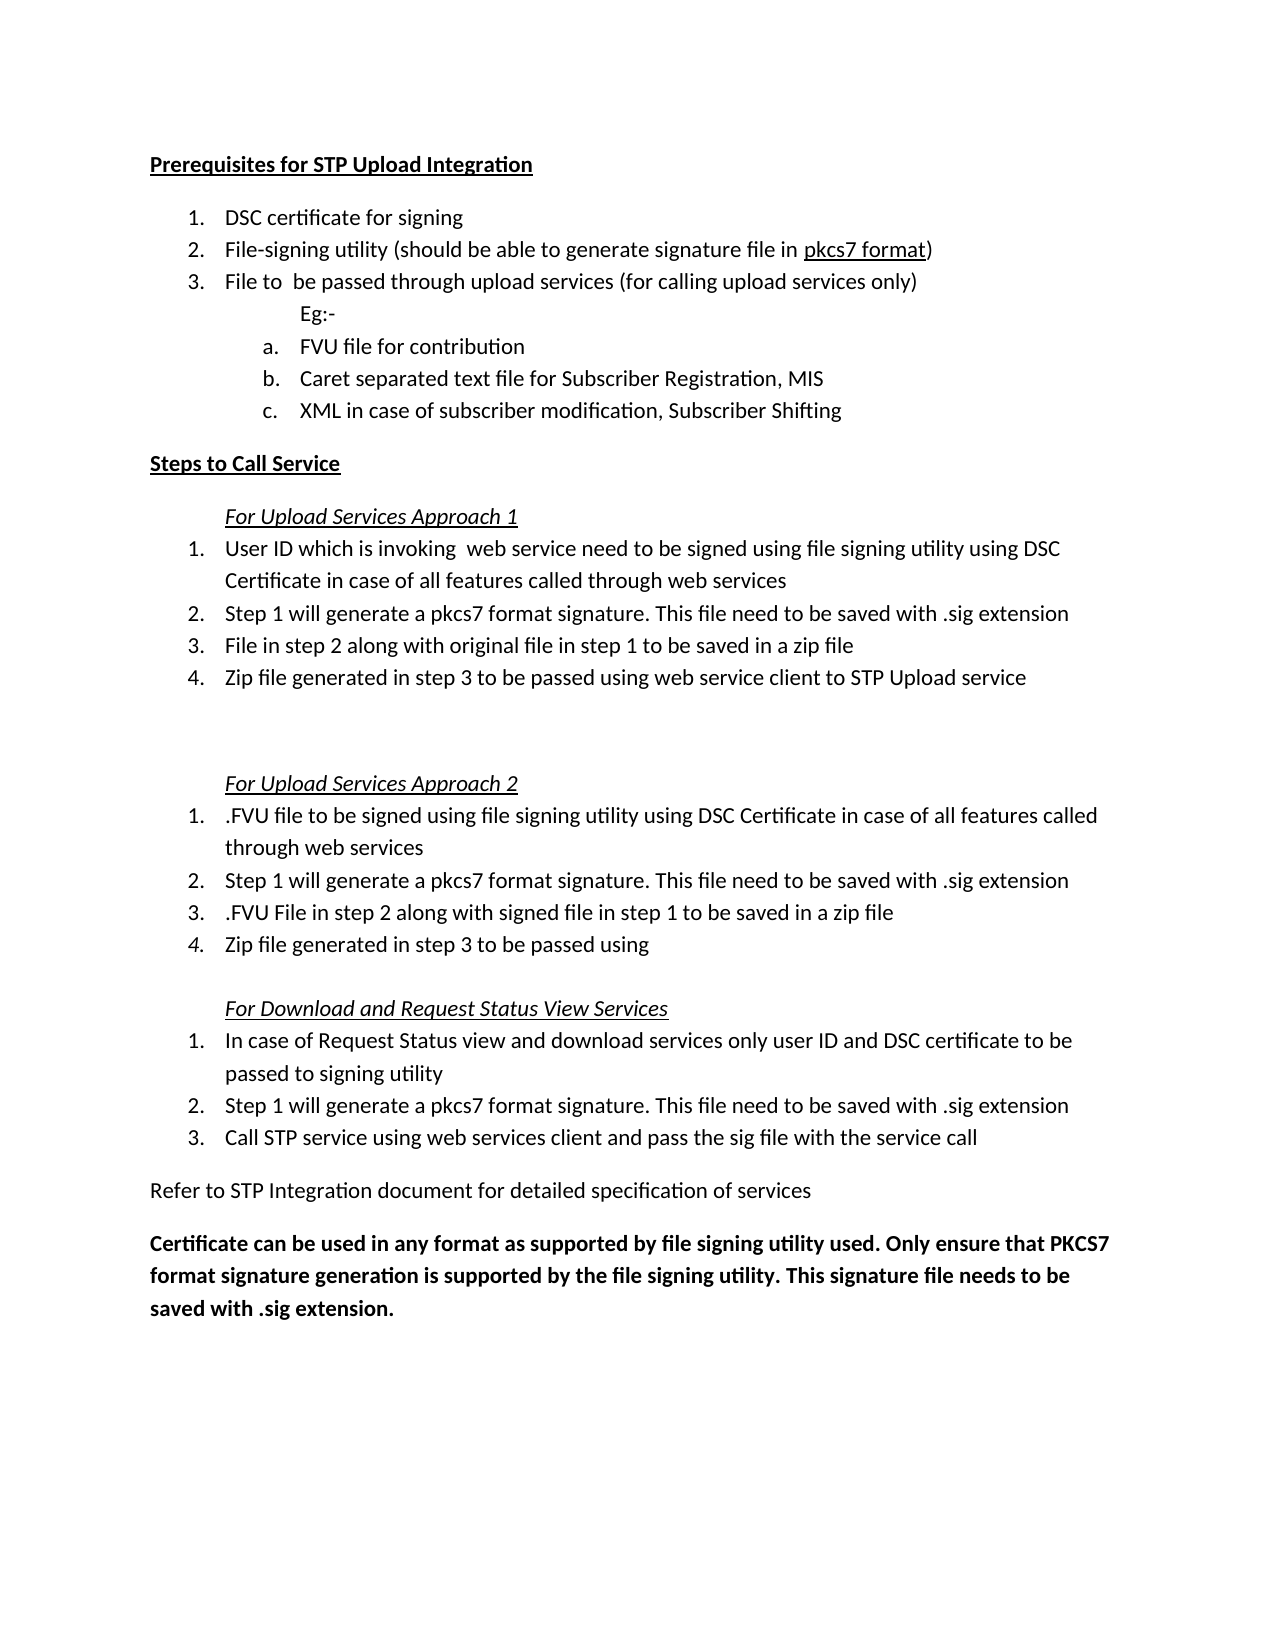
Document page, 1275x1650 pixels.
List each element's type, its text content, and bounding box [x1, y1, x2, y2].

list In case of Request Status view and download services only user ID and DSC certificate to be passed to signing utility [187, 1027, 1125, 1087]
list User ID which is invoking web service need to be signed using file signing utility using DSC Certificate in case of all features called through web services [187, 534, 1125, 594]
list Call STP service using web services client and pass the sig file with the service call [187, 1123, 1125, 1151]
list .FVU File in step 2 along with signed file in step 1 to be saved in a zip file [187, 898, 1125, 926]
list Zip file generated in step 3 to be passed using [187, 930, 1125, 958]
list For Upload Services Approach 1 [225, 502, 1125, 530]
list Step 1 will generate a pkcs7 format signature. This file need to be saved with .sig extension [187, 599, 1125, 627]
list File in step 2 along with original file in step 1 to be saved in a zip file [187, 631, 1125, 659]
list Zip file generated in step 3 to be passed using web service client to STP Upload service [187, 663, 1125, 691]
list Eg:- [300, 299, 1125, 328]
text Refer to STP Integration document for detailed specification of services [150, 1176, 1125, 1204]
list For Upload Services Approach 2 [225, 769, 1125, 797]
list For Download and Request Status View Services [225, 994, 1125, 1022]
text Certificate can be used in any format as supported by file signing utility used. Only ensure that PKCS7 format signature generation is supported by the file signing utility. This signature file needs to be saved with .sig extension. [150, 1229, 1125, 1322]
list File-signing utility (should be able to generate signature file in pkcs7 format) [187, 235, 1125, 263]
list File to be passed through upload services (for calling upload services only) [187, 267, 1125, 295]
list XML in case of subscriber modification, Subscriber Shifting [262, 396, 1125, 424]
list Step 1 will generate a pkcs7 format signature. This file need to be saved with .sig extension [187, 1091, 1125, 1119]
text Prerequisites for STP Upload Integration [150, 150, 1125, 178]
list Step 1 will generate a pkcs7 format signature. This file need to be saved with .sig extension [187, 866, 1125, 894]
list Caret separated text file for Subscriber Registration, MIS [262, 364, 1125, 392]
list .FVU file to be signed using file signing utility using DSC Certificate in case of all features called through web services [187, 801, 1125, 862]
list DSC certificate for signing [187, 203, 1125, 231]
text Steps to Call Service [150, 449, 1125, 477]
list FVU file for contribution [262, 332, 1125, 360]
